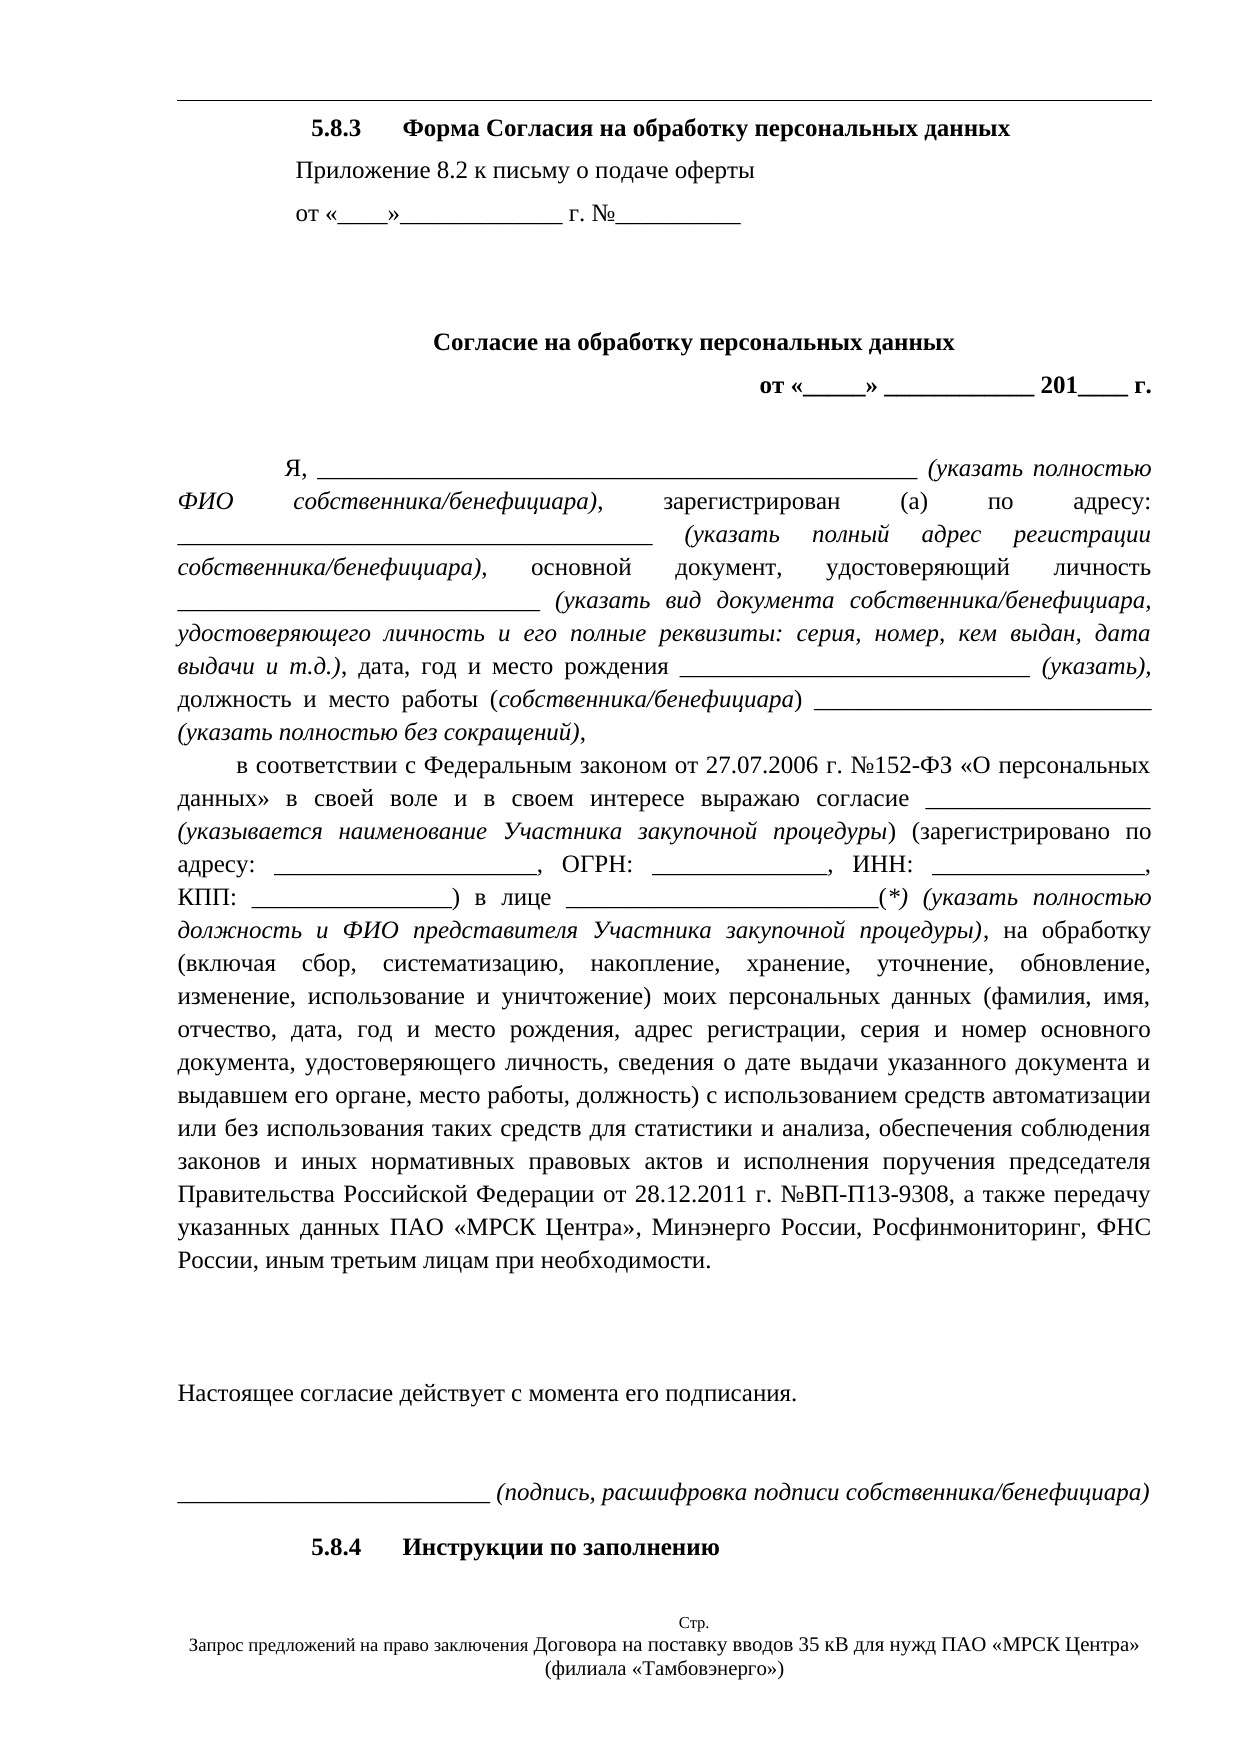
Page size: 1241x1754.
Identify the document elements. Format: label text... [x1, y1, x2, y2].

subtitle Форма Согласия на обработку персональных данных [252, 113, 1152, 142]
text Настоящее согласие действует с момента его подписания. [177, 1378, 1152, 1406]
text в соответствии с Федеральным законом от 27.07.2006 г. №152-ФЗ «О персональных данных» в своей воле и в своем интересе выражаю согласие __________________ (указывается наименование Участника закупочной процедуры) (зарегистрировано по адресу: _____________________, ОГРН: ______________, ИНН: _________________, КПП: ________________) в лице _________________________(*) (указать полностью должность и ФИО представителя Участника закупочной процедуры), на обработку (включая сбор, систематизацию, накопление, хранение, уточнение, обновление, изменение, использование и уничтожение) моих персональных данных (фамилия, имя, отчество, дата, год и место рождения, адрес регистрации, серия и номер основного документа, удостоверяющего личность, сведения о дате выдачи указанного документа и выдавшем его органе, место работы, должность) с использованием средств автоматизации или без использования таких средств для статистики и анализа, обеспечения соблюдения законов и иных нормативных правовых актов и исполнения поручения председателя Правительства Российской Федерации от 28.12.2011 г. №ВП-П13-9308, а также передачу указанных данных ПАО «МРСК Центра», Минэнерго России, Росфинмониторинг, ФНС России, иным третьим лицам при необходимости. [177, 750, 1152, 1274]
text Я, ________________________________________________ (указать полностью ФИО собственника/бенефициара), зарегистрирован (а) по адресу: ______________________________________ (указать полный адрес регистрации собственника/бенефициара), основной документ, удостоверяющий личность _____________________________ (указать вид документа собственника/бенефициара, удостоверяющего личность и его полные реквизиты: серия, номер, кем выдан, дата выдачи и т.д.), дата, год и место рождения ____________________________ (указать), должность и место работы (собственника/бенефициара) ___________________________ (указать полностью без сокращений), [177, 453, 1152, 746]
text от «_____» ____________ 201____ г. [177, 370, 1152, 399]
text Согласие на обработку персональных данных [177, 327, 1152, 356]
text _________________________ (подпись, расшифровка подписи собственника/бенефициара) [177, 1477, 1152, 1505]
subtitle Инструкции по заполнению [252, 1532, 1152, 1561]
text Приложение 8.2 к письму о подаче оферты от «____»_____________ г. №__________ [295, 155, 1152, 227]
